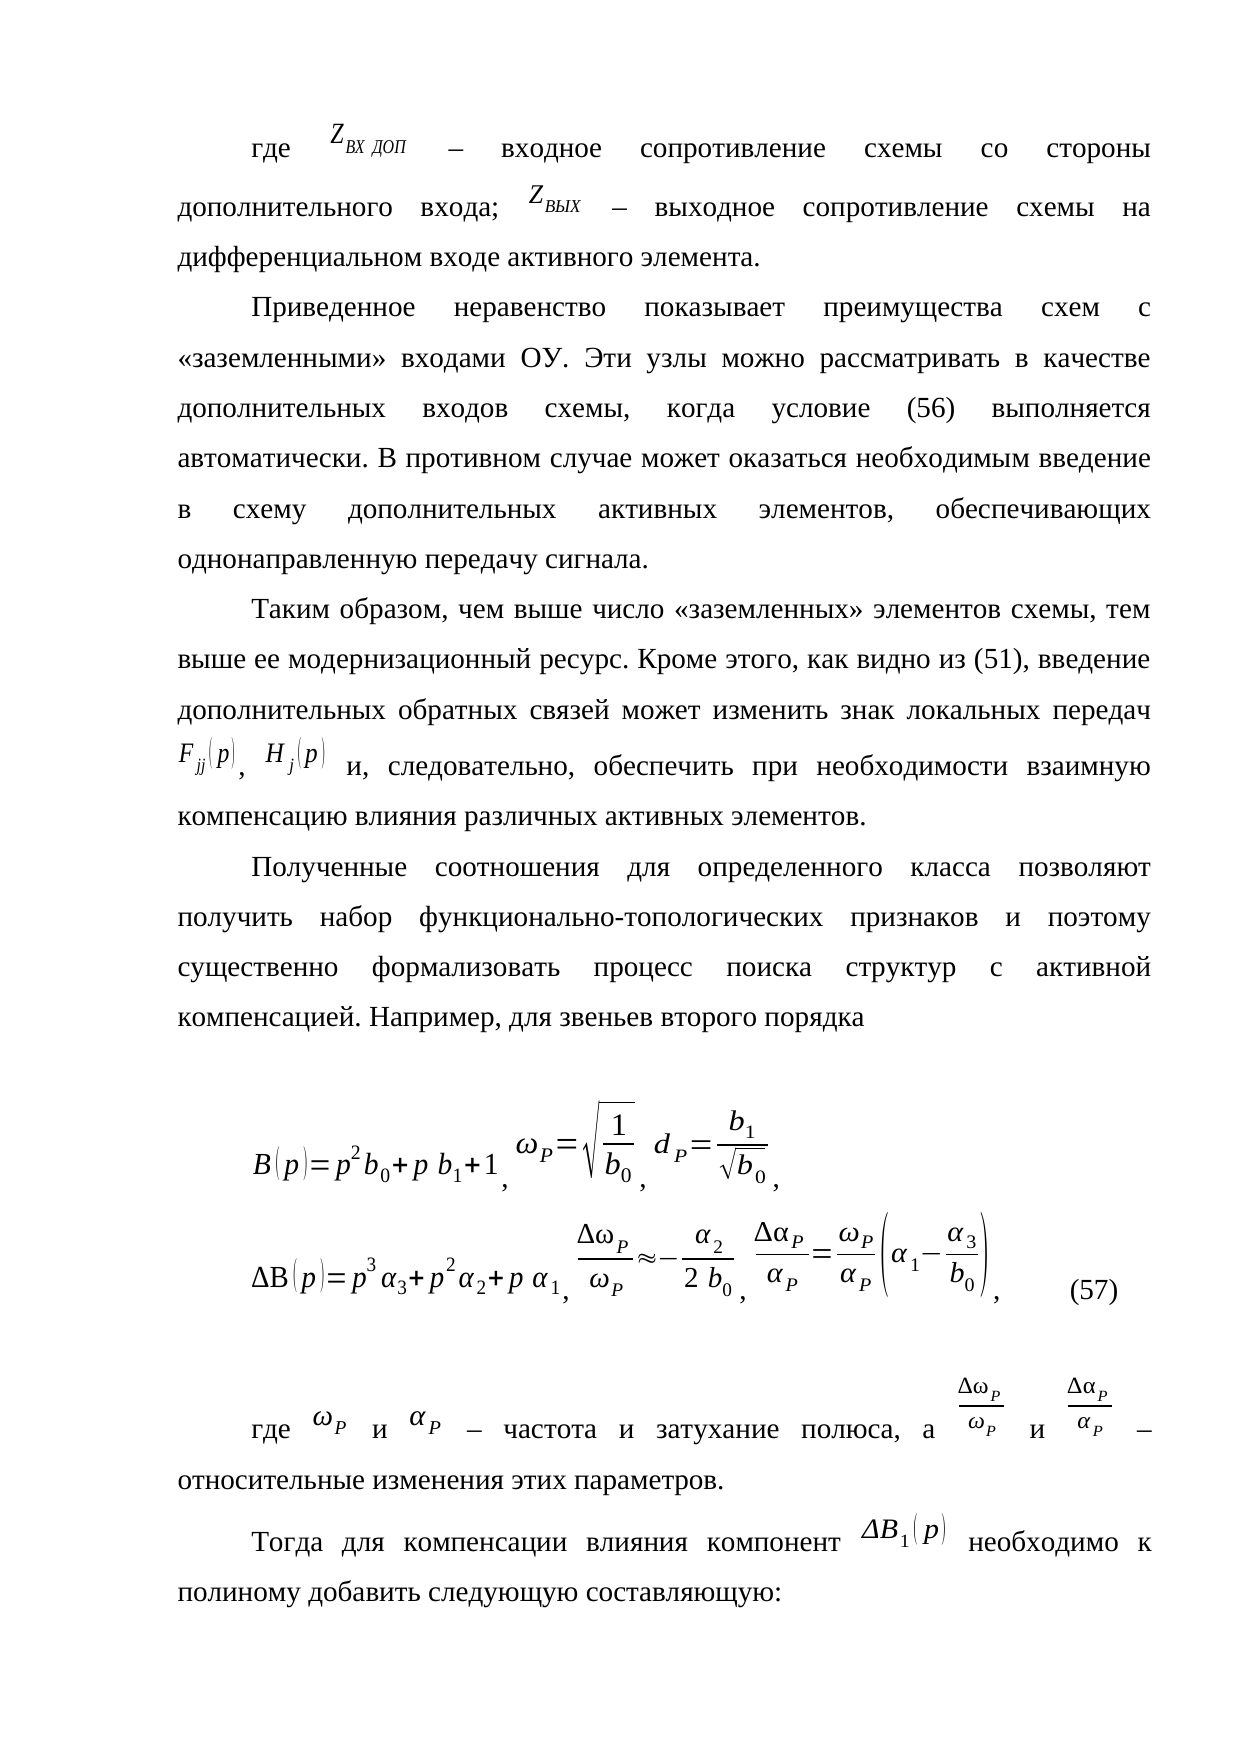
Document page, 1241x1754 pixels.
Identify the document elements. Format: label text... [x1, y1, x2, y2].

text где – входное сопротивление схемы со стороны дополнительного входа; – выходное сопротивление схемы на дифференциальном входе активного элемента. [177, 118, 1152, 273]
text Полученные соотношения для определенного класса позволяют получить набор функционально-топологических признаков и поэтому существенно формализовать процесс поиска структур с активной компенсацией. Например, для звеньев второго порядка [177, 849, 1152, 1033]
text Таким образом, чем выше число «заземленных» элементов схемы, тем выше ее модернизационный ресурс. Кроме этого, как видно из (51), введение дополнительных обратных связей может изменить знак локальных передач , и, следовательно, обеспечить при необходимости взаимную компенсацию влияния различных активных элементов. [177, 591, 1152, 832]
text Тогда для компенсации влияния компонент необходимо к полиному добавить следующую составляющую: [177, 1512, 1152, 1608]
text Приведенное неравенство показывает преимущества схем с «заземленными» входами ОУ. Эти узлы можно рассматривать в качестве дополнительных входов схемы, когда условие (56) выполняется автоматически. В противном случае может оказаться необходимым введение в схему дополнительных активных элементов, обеспечивающих однонаправленную передачу сигнала. [177, 289, 1152, 574]
text , , , [177, 1100, 1152, 1194]
text где и – частота и затухание полюса, а и – относительные изменения этих параметров. [177, 1373, 1152, 1495]
text , , , (57) [177, 1211, 1152, 1306]
